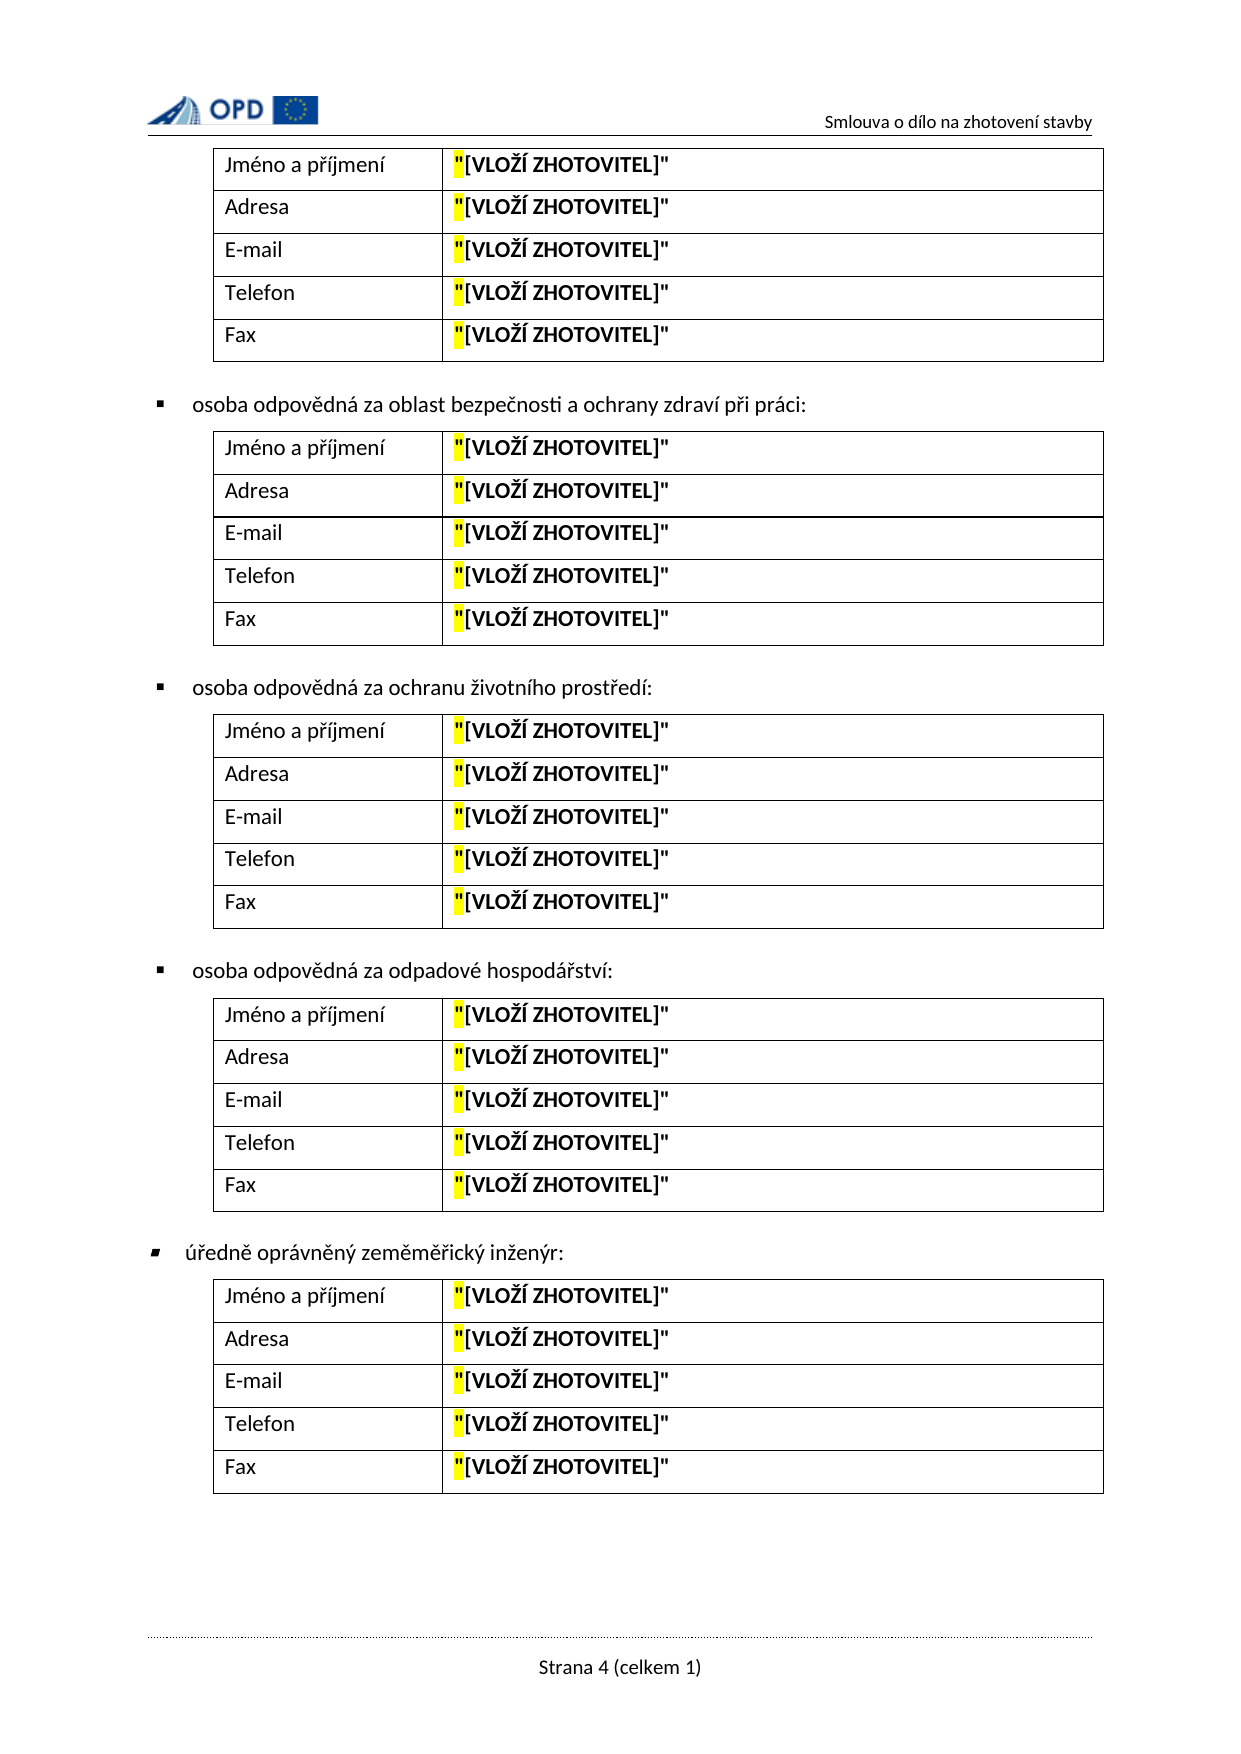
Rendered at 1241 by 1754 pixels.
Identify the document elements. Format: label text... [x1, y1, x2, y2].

table_header [443, 715, 1103, 757]
table_cell [443, 758, 1103, 800]
table_cell [443, 1041, 1103, 1083]
table_cell [443, 886, 1103, 928]
table_cell [443, 191, 1103, 233]
table_cell [443, 801, 1103, 842]
list osoba odpovědná za oblast bezpečnosti a ochrany zdraví při práci: [155, 387, 1092, 418]
table_cell Adresa [214, 1041, 442, 1083]
list osoba odpovědná za odpadové hospodářství: [155, 954, 1092, 985]
table_cell Adresa [214, 1323, 442, 1364]
table_cell [443, 1127, 1103, 1168]
table_cell E-mail [214, 801, 442, 842]
list osoba odpovědná za ochranu životního prostředí: [155, 671, 1092, 702]
table_cell Fax [214, 1451, 442, 1492]
table_cell Telefon [214, 1127, 442, 1168]
picture [147, 96, 320, 128]
table_header [443, 1280, 1103, 1322]
table_cell [443, 560, 1103, 602]
table_cell [443, 518, 1103, 559]
table_header [443, 432, 1103, 474]
table_cell Adresa [214, 191, 442, 233]
table_cell Adresa [214, 758, 442, 800]
table_cell [443, 1451, 1103, 1492]
table_header Jméno a příjmení [214, 715, 442, 757]
table_cell [443, 320, 1103, 361]
table_header Jméno a příjmení [214, 432, 442, 474]
subtitle úředně oprávněný zeměměřický inženýr: [148, 1237, 1092, 1266]
table_cell Adresa [214, 475, 442, 516]
table_cell [443, 475, 1103, 516]
table_header Jméno a příjmení [214, 999, 442, 1040]
table_cell [443, 1323, 1103, 1364]
table_cell E-mail [214, 518, 442, 559]
table_cell Fax [214, 1170, 442, 1211]
table_cell [443, 1084, 1103, 1126]
table_header Jméno a příjmení [214, 149, 442, 190]
table_cell E-mail [214, 234, 442, 276]
table_cell Fax [214, 603, 442, 644]
table_cell Telefon [214, 277, 442, 318]
table_cell [443, 844, 1103, 885]
table_header [443, 149, 1103, 190]
table_cell [443, 1365, 1103, 1407]
table_cell Fax [214, 886, 442, 928]
table_cell [443, 234, 1103, 276]
table_cell Telefon [214, 844, 442, 885]
table_header [443, 999, 1103, 1040]
table_cell E-mail [214, 1084, 442, 1126]
table_cell [443, 603, 1103, 644]
table_cell Fax [214, 320, 442, 361]
table_cell [443, 1408, 1103, 1450]
table_cell Telefon [214, 560, 442, 602]
table_cell E-mail [214, 1365, 442, 1407]
table_cell Telefon [214, 1408, 442, 1450]
table_header Jméno a příjmení [214, 1280, 442, 1322]
table_cell [443, 1170, 1103, 1211]
table_cell [443, 277, 1103, 318]
